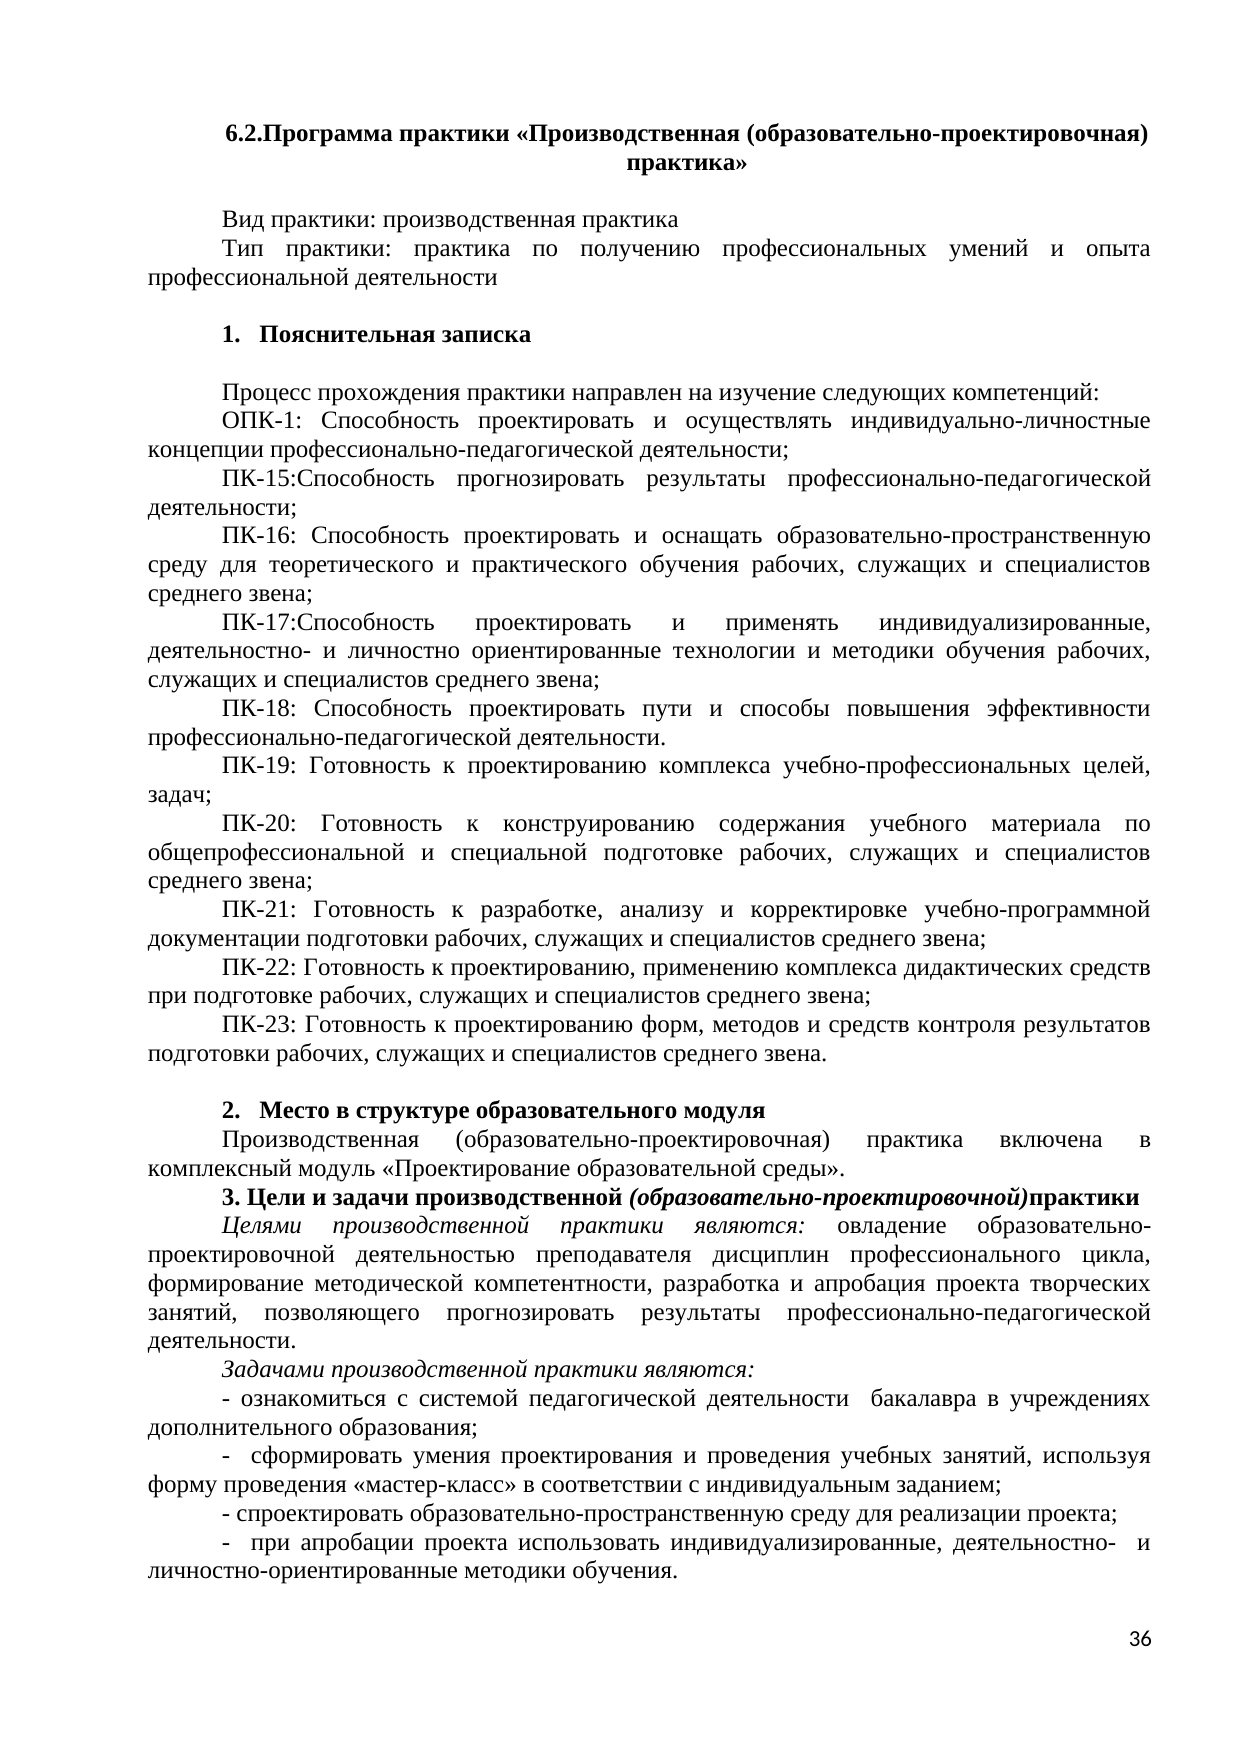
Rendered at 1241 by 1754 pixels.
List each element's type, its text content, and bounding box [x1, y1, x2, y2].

text ПК-15:Способность прогнозировать результаты профессионально-педагогической деятельности; [148, 463, 1152, 521]
text - сформировать умения проектирования и проведения учебных занятий, используя форму проведения «мастер-класс» в соответствии с индивидуальным заданием; [148, 1441, 1152, 1498]
list Место в структуре образовательного модуля [222, 1096, 1152, 1124]
text - ознакомиться с системой педагогической деятельности бакалавра в учреждениях дополнительного образования; [148, 1383, 1152, 1441]
text Тип практики: практика по получению профессиональных умений и опыта профессиональной деятельности [148, 233, 1152, 291]
text - спроектировать образовательно-пространственную среду для реализации проекта; [148, 1498, 1152, 1527]
text Задачами производственной практики являются: [148, 1354, 1152, 1383]
text ПК-22: Готовность к проектированию, применению комплекса дидактических средств при подготовке рабочих, служащих и специалистов среднего звена; [148, 952, 1152, 1009]
text ПК-17:Способность проектировать и применять индивидуализированные, деятельностно- и личностно ориентированные технологии и методики обучения рабочих, служащих и специалистов среднего звена; [148, 607, 1152, 693]
text ПК-16: Способность проектировать и оснащать образовательно-пространственную среду для теоретического и практического обучения рабочих, служащих и специалистов среднего звена; [148, 521, 1152, 607]
list Пояснительная записка [222, 319, 1152, 348]
text - при апробации проекта использовать индивидуализированные, деятельностно- и личностно-ориентированные методики обучения. [148, 1527, 1152, 1584]
text ПК-23: Готовность к проектированию форм, методов и средств контроля результатов подготовки рабочих, служащих и специалистов среднего звена. [148, 1009, 1152, 1067]
text Процесс прохождения практики направлен на изучение следующих компетенций: [148, 377, 1152, 406]
text Вид практики: производственная практика [148, 204, 1152, 233]
text Производственная (образовательно-проектировочная) практика включена в комплексный модуль «Проектирование образовательной среды». [148, 1124, 1152, 1182]
text ПК-19: Готовность к проектированию комплекса учебно-профессиональных целей, задач; [148, 751, 1152, 808]
text ПК-18: Способность проектировать пути и способы повышения эффективности профессионально-педагогической деятельности. [148, 693, 1152, 751]
text Целями производственной практики являются: овладение образовательно-проектировочной деятельностью преподавателя дисциплин профессионального цикла, формирование методической компетентности, разработка и апробация проекта творческих занятий, позволяющего прогнозировать результаты профессионально-педагогической деятельности. [148, 1211, 1152, 1354]
text ПК-20: Готовность к конструированию содержания учебного материала по общепрофессиональной и специальной подготовке рабочих, служащих и специалистов среднего звена; [148, 808, 1152, 894]
text 3. Цели и задачи производственной (образовательно-проектировочной)практики [148, 1182, 1152, 1211]
text ОПК-1: Способность проектировать и осуществлять индивидуально-личностные концепции профессионально-педагогической деятельности; [148, 406, 1152, 463]
text ПК-21: Готовность к разработке, анализу и корректировке учебно-программной документации подготовки рабочих, служащих и специалистов среднего звена; [148, 894, 1152, 952]
text 6.2.Программа практики «Производственная (образовательно-проектировочная) практика» [223, 118, 1152, 176]
